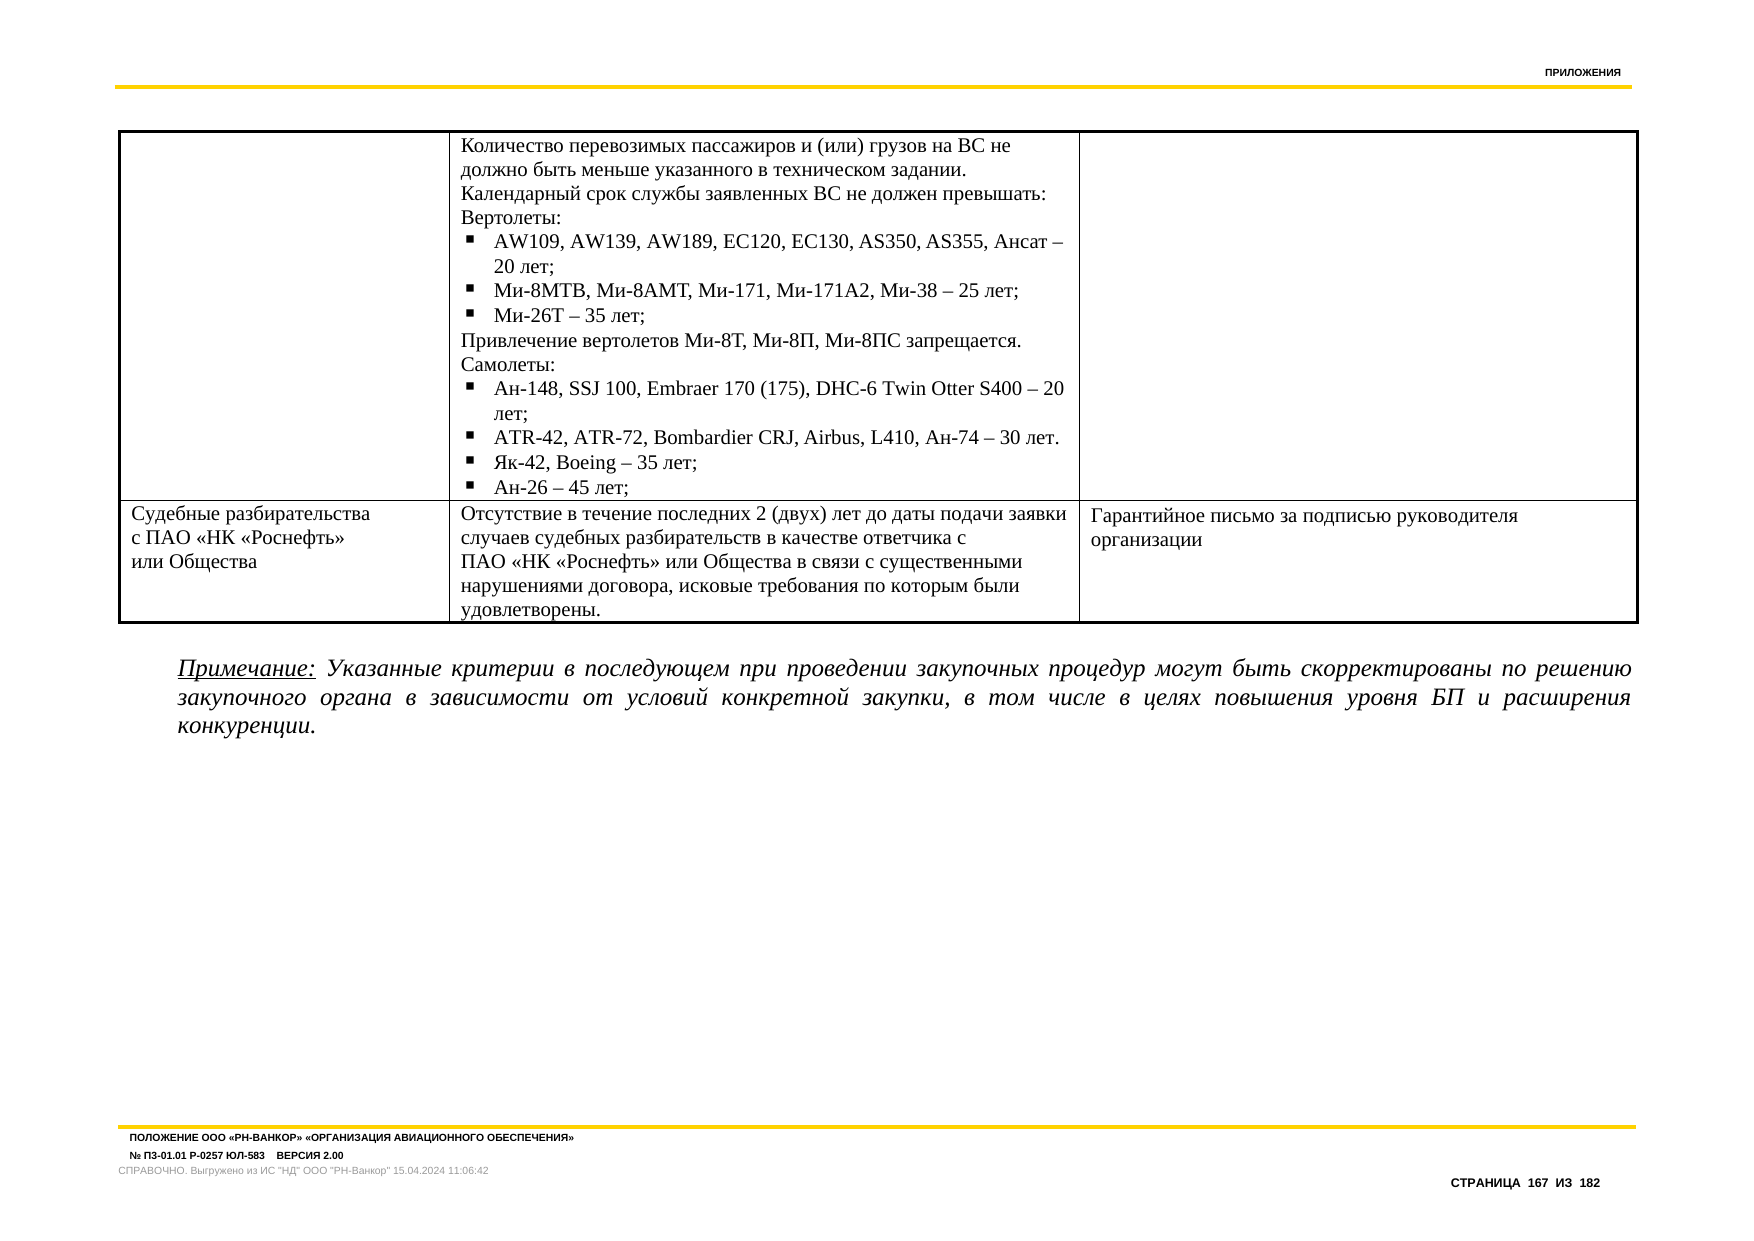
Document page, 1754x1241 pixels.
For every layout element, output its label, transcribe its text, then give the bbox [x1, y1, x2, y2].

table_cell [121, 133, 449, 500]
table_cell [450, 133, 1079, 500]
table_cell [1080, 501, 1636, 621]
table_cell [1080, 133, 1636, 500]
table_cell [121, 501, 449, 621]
text Примечание: Указанные критерии в последующем при проведении закупочных процедур могут быть скорректированы по решению закупочного органа в зависимости от условий конкретной закупки, в том числе в целях повышения уровня БП и расширения конкуренции. [177, 653, 1636, 739]
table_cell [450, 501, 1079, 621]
